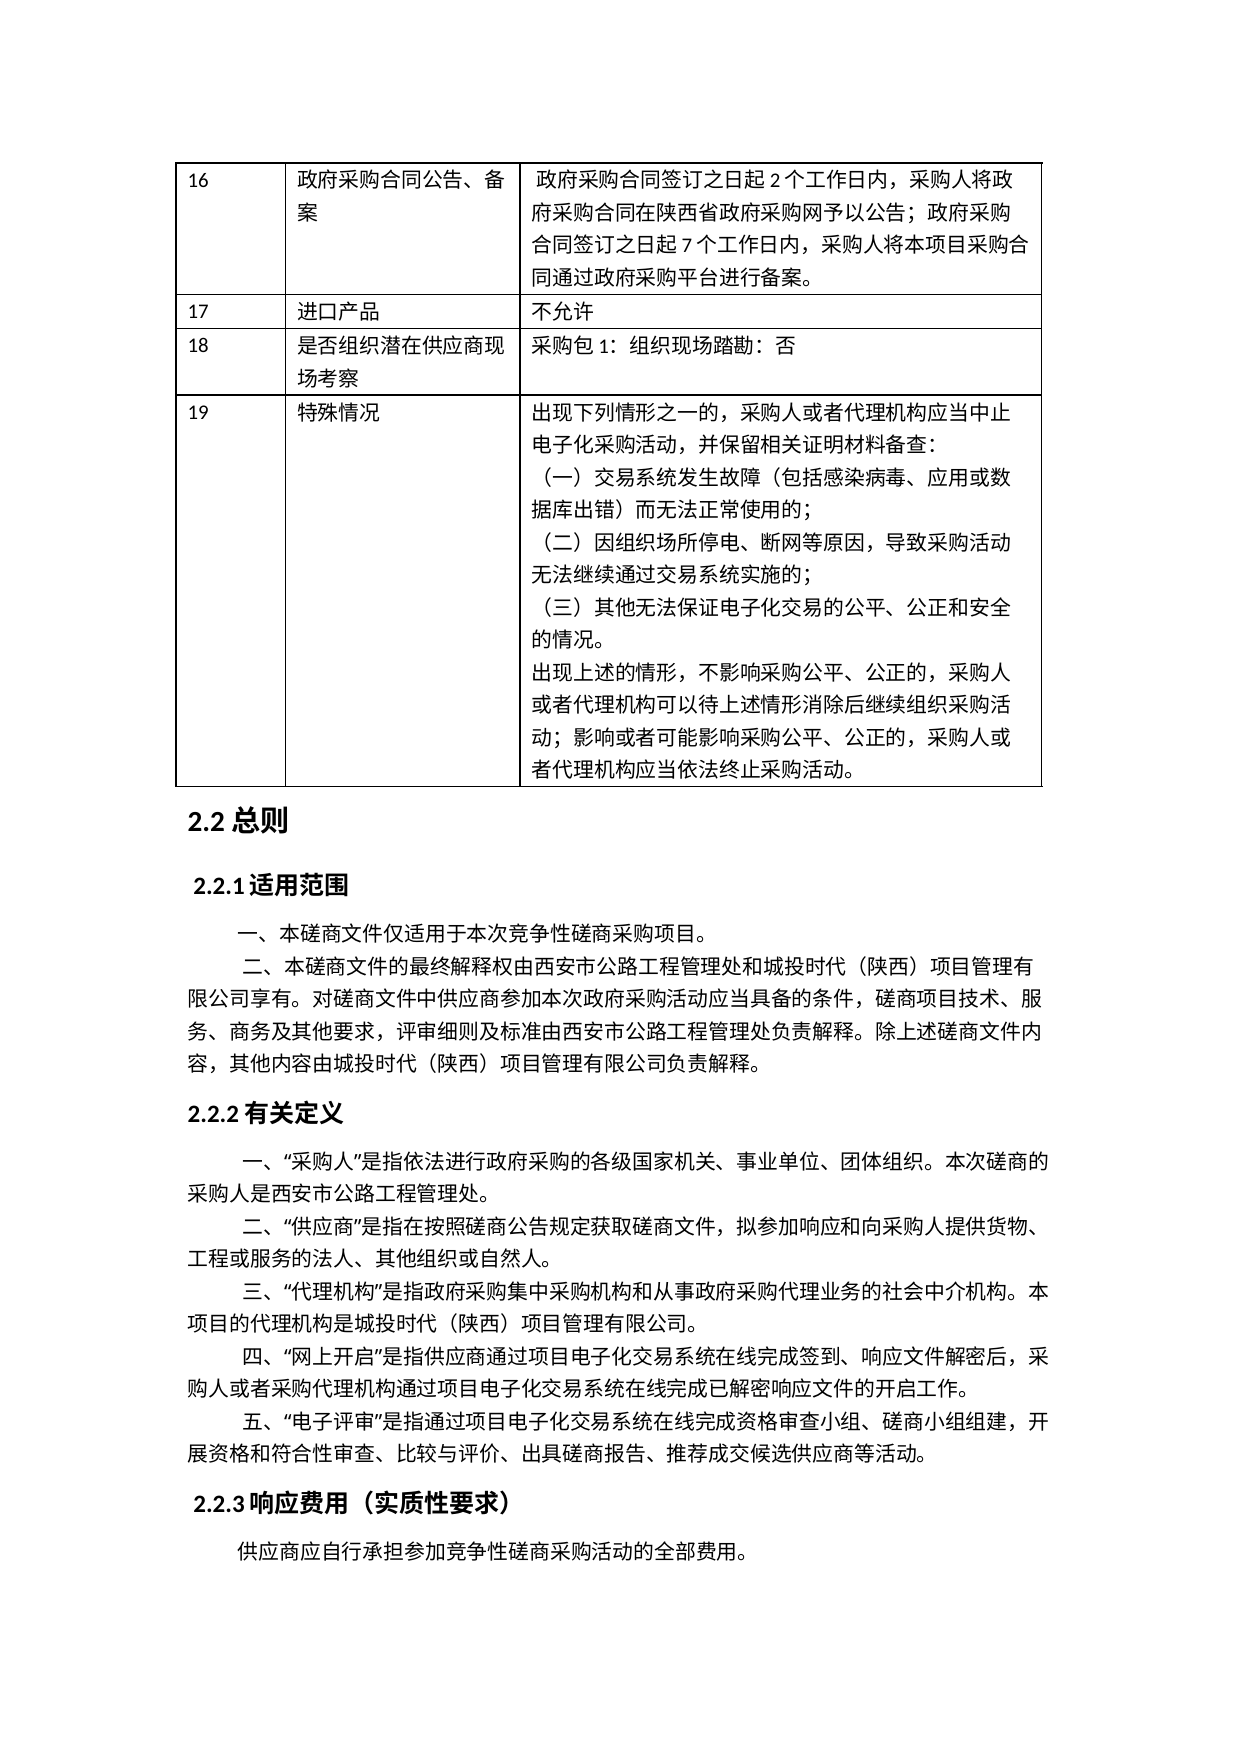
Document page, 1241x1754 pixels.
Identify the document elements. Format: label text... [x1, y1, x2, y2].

text 五、“电子评审”是指通过项目电子化交易系统在线完成资格审查小组、磋商小组组建，开展资格和符合性审查、比较与评价、出具磋商报告、推荐成交候选供应商等活动。 [187, 1405, 1053, 1470]
text 2.2.2有关定义 [187, 1080, 1053, 1145]
table_cell 特殊情况 [286, 396, 519, 786]
text 一、本磋商文件仅适用于本次竞争性磋商采购项目。 [187, 917, 1053, 950]
text 三、“代理机构”是指政府采购集中采购机构和从事政府采购代理业务的社会中介机构。本项目的代理机构是城投时代（陕西）项目管理有限公司。 [187, 1275, 1053, 1340]
text 2.2总则 [187, 787, 1053, 852]
table_cell 19 [177, 396, 285, 786]
table_cell 是否组织潜在供应商现场考察 [286, 329, 519, 394]
text 一、“采购人”是指依法进行政府采购的各级国家机关、事业单位、团体组织。本次磋商的采购人是西安市公路工程管理处。 [187, 1145, 1053, 1210]
table_cell 采购包1：组织现场踏勘：否 [521, 329, 1041, 394]
table_cell 出现下列情形之一的，采购人或者代理机构应当中止电子化采购活动，并保留相关证明材料备查： （一）交易系统发生故障（包括感染病毒、应用或数据库出错）而无法正常使用的； （二）因组织场所停电、断网等原因，导致采购活动无法继续通过交易系统实施的； （三）其他无法保证电子化交易的公平、公正和安全的情况。 出现上述的情形，不影响采购公平、公正的，采购人或者代理机构可以待上述情形消除后继续组织采购活动；影响或者可能影响采购公平、公正的，采购人或者代理机构应当依法终止采购活动。 [521, 396, 1041, 786]
table_cell 18 [177, 329, 285, 394]
text 二、本磋商文件的最终解释权由西安市公路工程管理处和城投时代（陕西）项目管理有限公司享有。对磋商文件中供应商参加本次政府采购活动应当具备的条件，磋商项目技术、服务、商务及其他要求，评审细则及标准由西安市公路工程管理处负责解释。除上述磋商文件内容，其他内容由城投时代（陕西）项目管理有限公司负责解释。 [187, 950, 1053, 1080]
table_cell 16 [177, 164, 285, 293]
text 四、“网上开启”是指供应商通过项目电子化交易系统在线完成签到、响应文件解密后，采购人或者采购代理机构通过项目电子化交易系统在线完成已解密响应文件的开启工作。 [187, 1340, 1053, 1405]
table_cell 不允许 [521, 295, 1041, 328]
table_cell 17 [177, 295, 285, 328]
text 供应商应自行承担参加竞争性磋商采购活动的全部费用。 [187, 1535, 1053, 1567]
text 2.2.1适用范围 [187, 852, 1053, 917]
table_cell 政府采购合同签订之日起2个工作日内，采购人将政府采购合同在陕西省政府采购网予以公告；政府采购合同签订之日起7个工作日内，采购人将本项目采购合同通过政府采购平台进行备案。 [521, 164, 1041, 293]
table_cell 进口产品 [286, 295, 519, 328]
text 2.2.3响应费用（实质性要求） [187, 1470, 1053, 1535]
text 二、“供应商”是指在按照磋商公告规定获取磋商文件，拟参加响应和向采购人提供货物、工程或服务的法人、其他组织或自然人。 [187, 1210, 1053, 1275]
table_cell 政府采购合同公告、备案 [286, 164, 519, 293]
